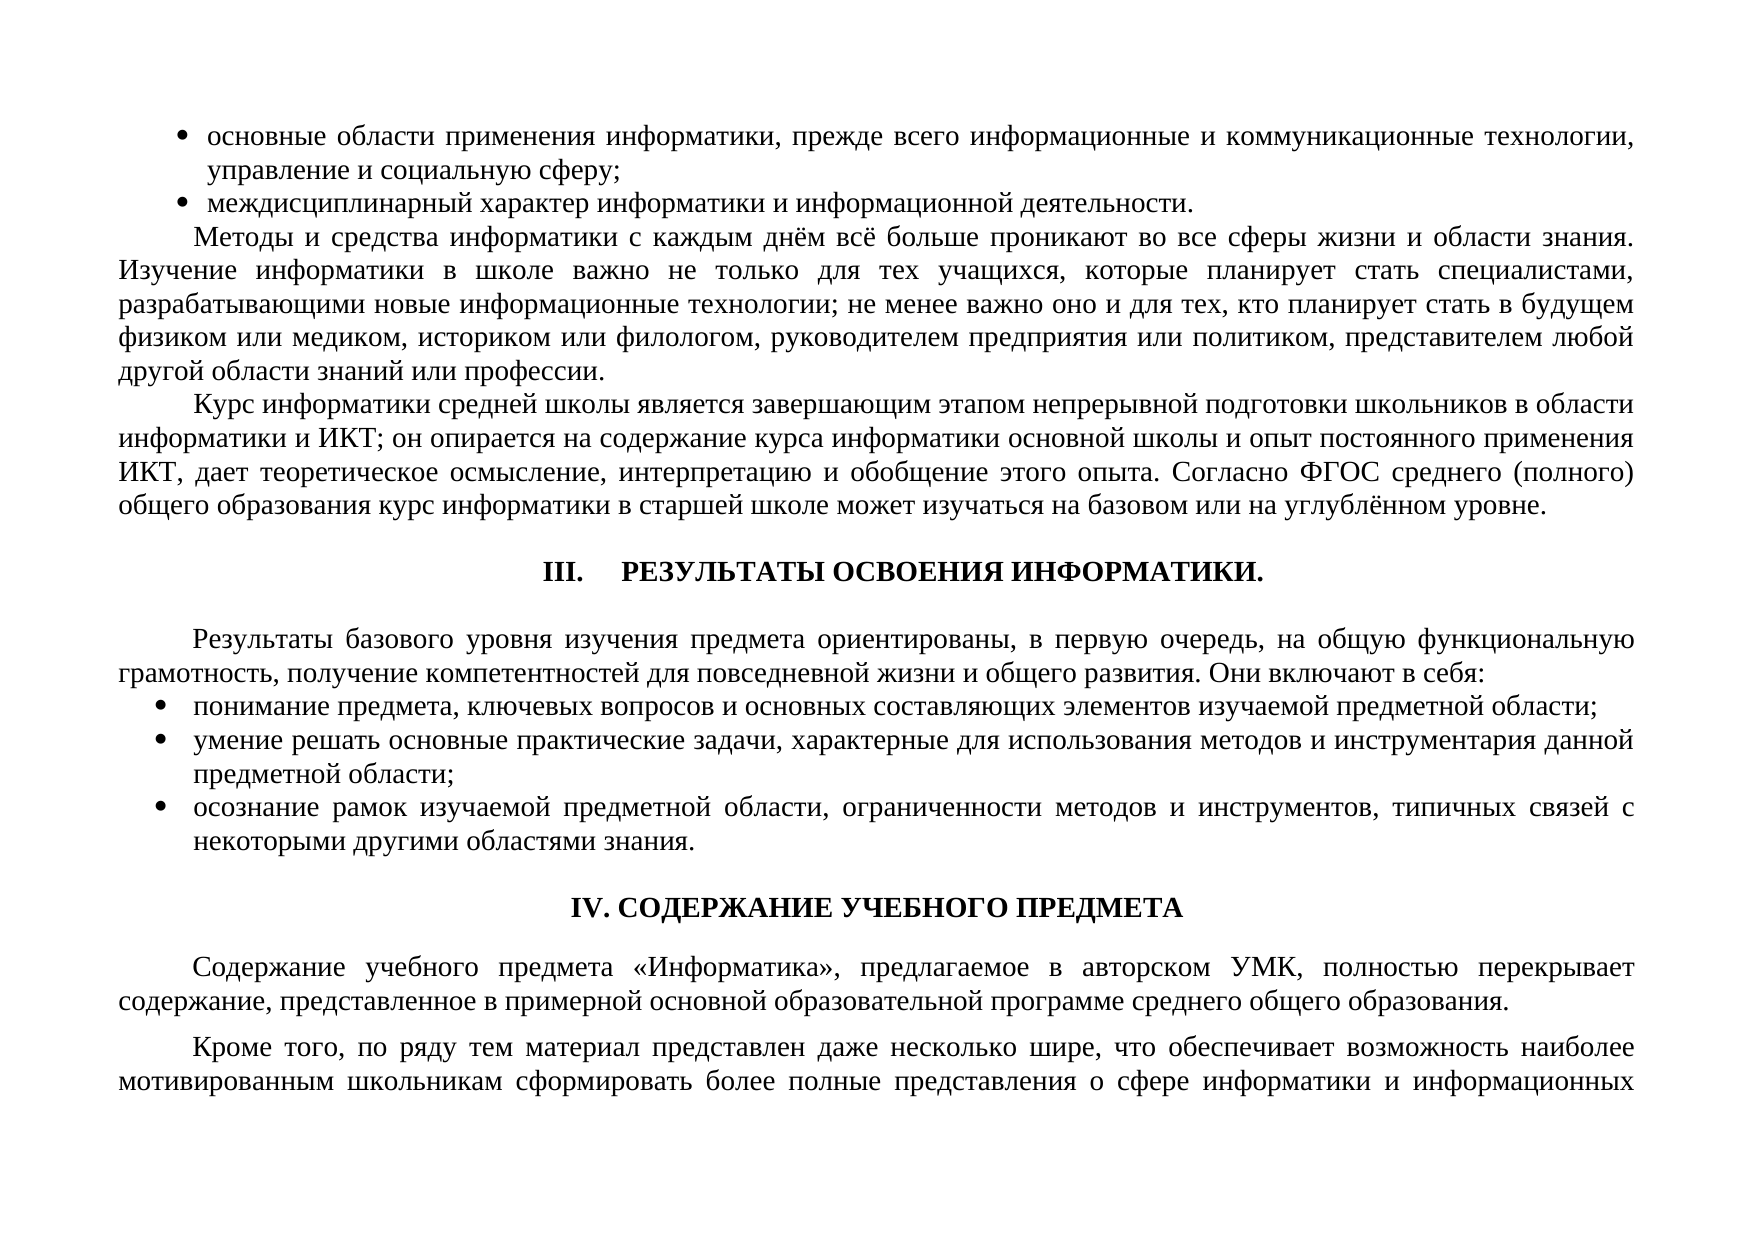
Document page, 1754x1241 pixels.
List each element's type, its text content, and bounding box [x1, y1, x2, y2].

list осознание рамок изучаемой предметной области, ограниченности методов и инструментов, типичных связей с некоторыми другими областями знания. [156, 789, 1636, 857]
list умение решать основные практические задачи, характерные для использования методов и инструментария данной предметной области; [156, 722, 1636, 789]
list РЕЗУЛЬТАТЫ ОСВОЕНИЯ ИНФОРМАТИКИ. [212, 554, 1636, 588]
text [118, 1029, 1636, 1096]
text Методы и средства информатики с каждым днём всё больше проникают во все сферы жизни и области знания. Изучение информатики в школе важно не только для тех учащихся, которые планирует стать специалистами, разрабатывающими новые информационные технологии; не менее важно оно и для тех, кто планирует стать в будущем физиком или медиком, историком или филологом, руководителем предприятия или политиком, представителем любой другой области знаний или профессии. [118, 219, 1636, 387]
text Курс информатики средней школы является завершающим этапом непрерывной подготовки школьников в области информатики и ИКТ; он опирается на содержание курса информатики основной школы и опыт постоянного применения ИКТ, дает теоретическое осмысление, интерпретацию и обобщение этого опыта. Согласно ФГОС среднего (полного) общего образования курс информатики в старшей школе может изучаться на базовом или на углублённом уровне. [118, 387, 1636, 521]
list основные области применения информатики, прежде всего информационные и коммуникационные технологии, управление и социальную сферу; [177, 118, 1636, 185]
list понимание предмета, ключевых вопросов и основных составляющих элементов изучаемой предметной области; [156, 688, 1636, 722]
text IV. СОДЕРЖАНИЕ УЧЕБНОГО ПРЕДМЕТА [118, 890, 1636, 924]
list междисциплинарный характер информатики и информационной деятельности. [177, 185, 1636, 219]
text Результаты базового уровня изучения предмета ориентированы, в первую очередь, на общую функциональную грамотность, получение компетентностей для повседневной жизни и общего развития. Они включают в себя: [118, 621, 1636, 688]
text Содержание учебного предмета «Информатика», предлагаемое в авторском УМК, полностью перекрывает содержание, представленное в примерной основной образовательной программе среднего общего образования. [118, 949, 1636, 1017]
